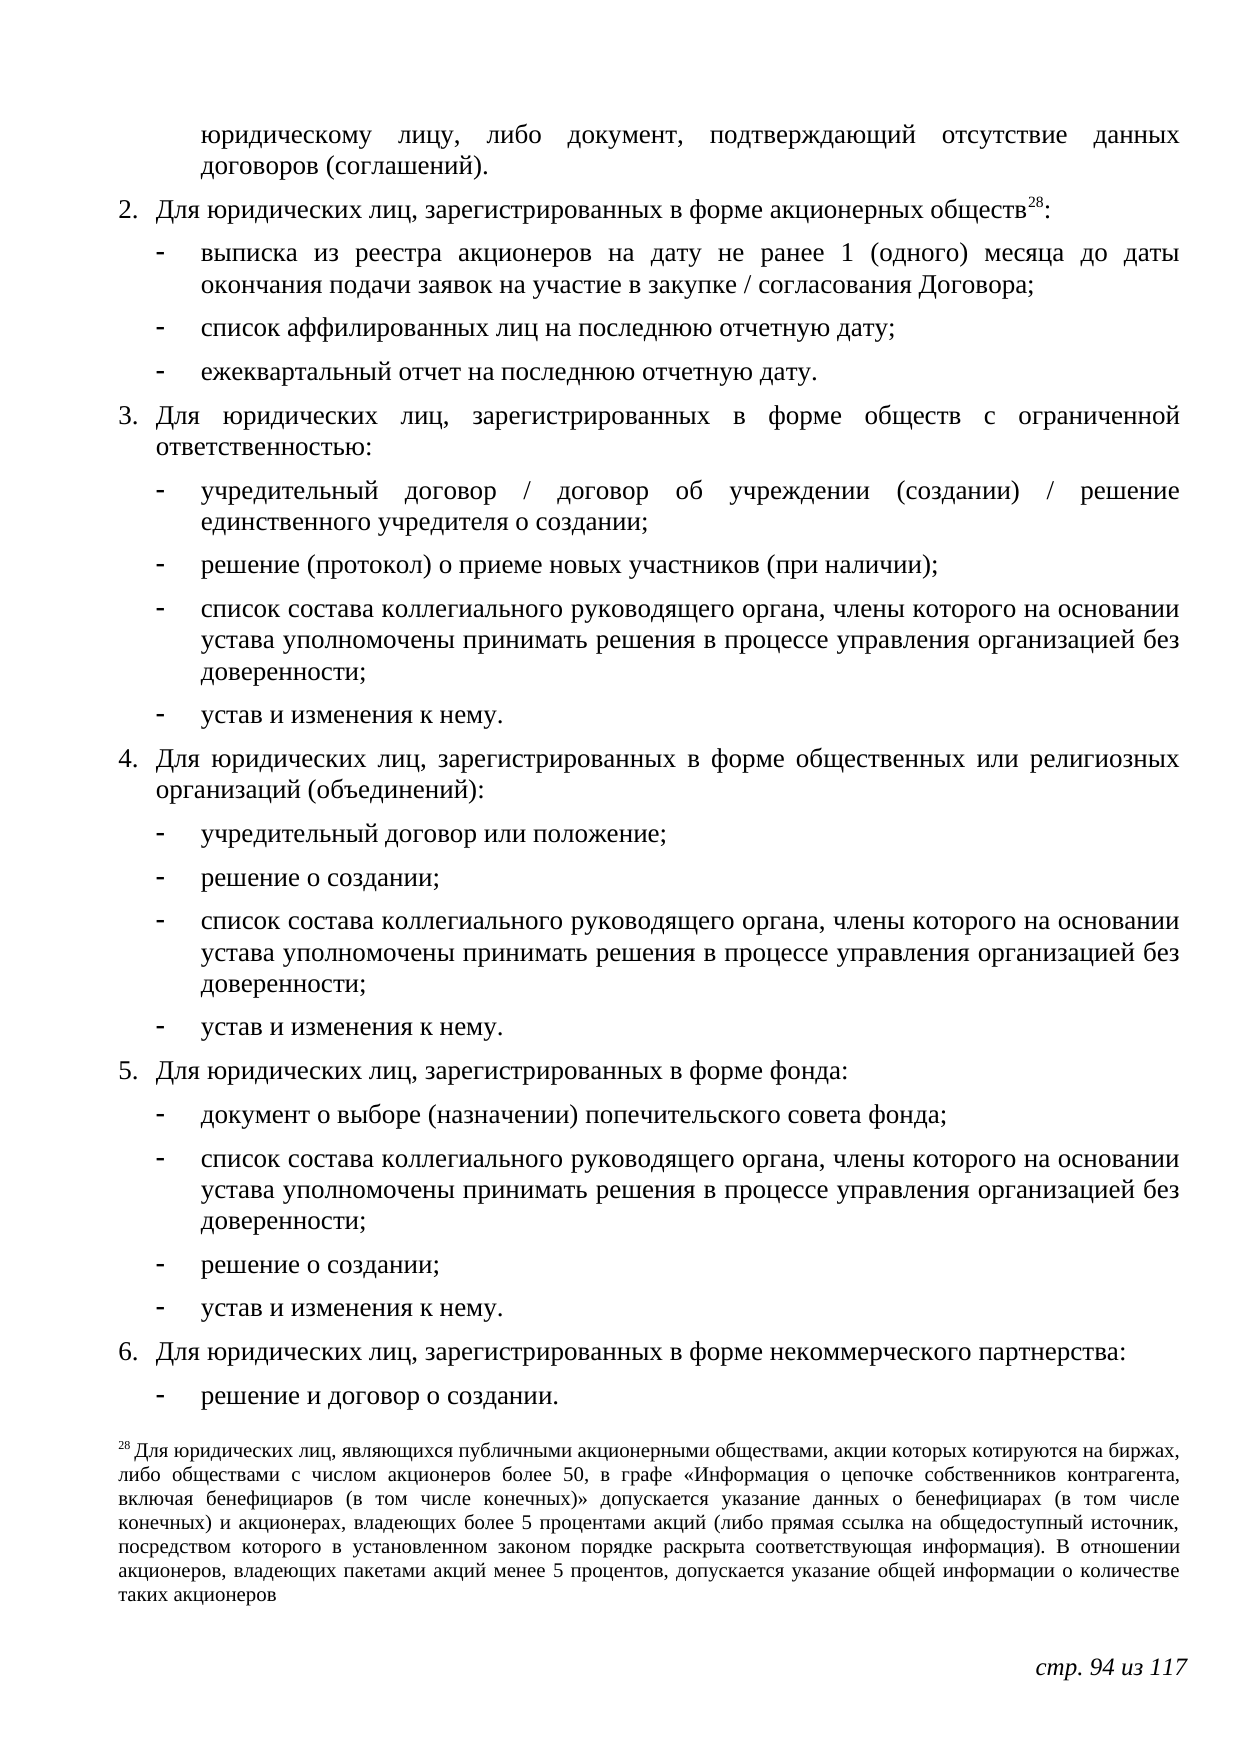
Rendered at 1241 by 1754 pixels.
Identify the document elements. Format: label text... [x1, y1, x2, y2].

list учредительный договор или положение; [156, 817, 1181, 848]
list Для юридических лиц, зарегистрированных в форме общественных или религиозных организаций (объединений): [118, 742, 1181, 804]
list решение о создании; [156, 1248, 1181, 1279]
list список состава коллегиального руководящего органа, члены которого на основании устава уполномочены принимать решения в процессе управления организацией без доверенности; [156, 592, 1181, 686]
list решение о создании; [156, 861, 1181, 892]
list решение (протокол) о приеме новых участников (при наличии); [156, 549, 1181, 580]
list Для юридических лиц, зарегистрированных в форме акционерных обществ: [118, 193, 1181, 224]
list учредительный договор / договор об учреждении (создании) / решение единственного учредителя о создании; [156, 474, 1181, 536]
list список состава коллегиального руководящего органа, члены которого на основании устава уполномочены принимать решения в процессе управления организацией без доверенности; [156, 904, 1181, 998]
list выписка из реестра акционеров на дату не ранее 1 (одного) месяца до даты окончания подачи заявок на участие в закупке / согласования Договора; [156, 237, 1181, 299]
list Для юридических лиц, зарегистрированных в форме обществ с ограниченной ответственностью: [118, 399, 1181, 461]
list устав и изменения к нему. [156, 1011, 1181, 1042]
list устав и изменения к нему. [156, 698, 1181, 730]
list решение и договор о создании. [156, 1379, 1181, 1410]
list Для юридических лиц, зарегистрированных в форме некоммерческого партнерства: [118, 1335, 1181, 1366]
list список аффилированных лиц на последнюю отчетную дату; [156, 311, 1181, 343]
list ежеквартальный отчет на последнюю отчетную дату. [156, 355, 1181, 386]
list документ о выборе (назначении) попечительского совета фонда; [156, 1098, 1181, 1129]
list устав и изменения к нему. [156, 1291, 1181, 1323]
list Для юридических лиц, зарегистрированных в форме фонда: [118, 1054, 1181, 1085]
list список состава коллегиального руководящего органа, члены которого на основании устава уполномочены принимать решения в процессе управления организацией без доверенности; [156, 1142, 1181, 1235]
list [156, 118, 1181, 180]
